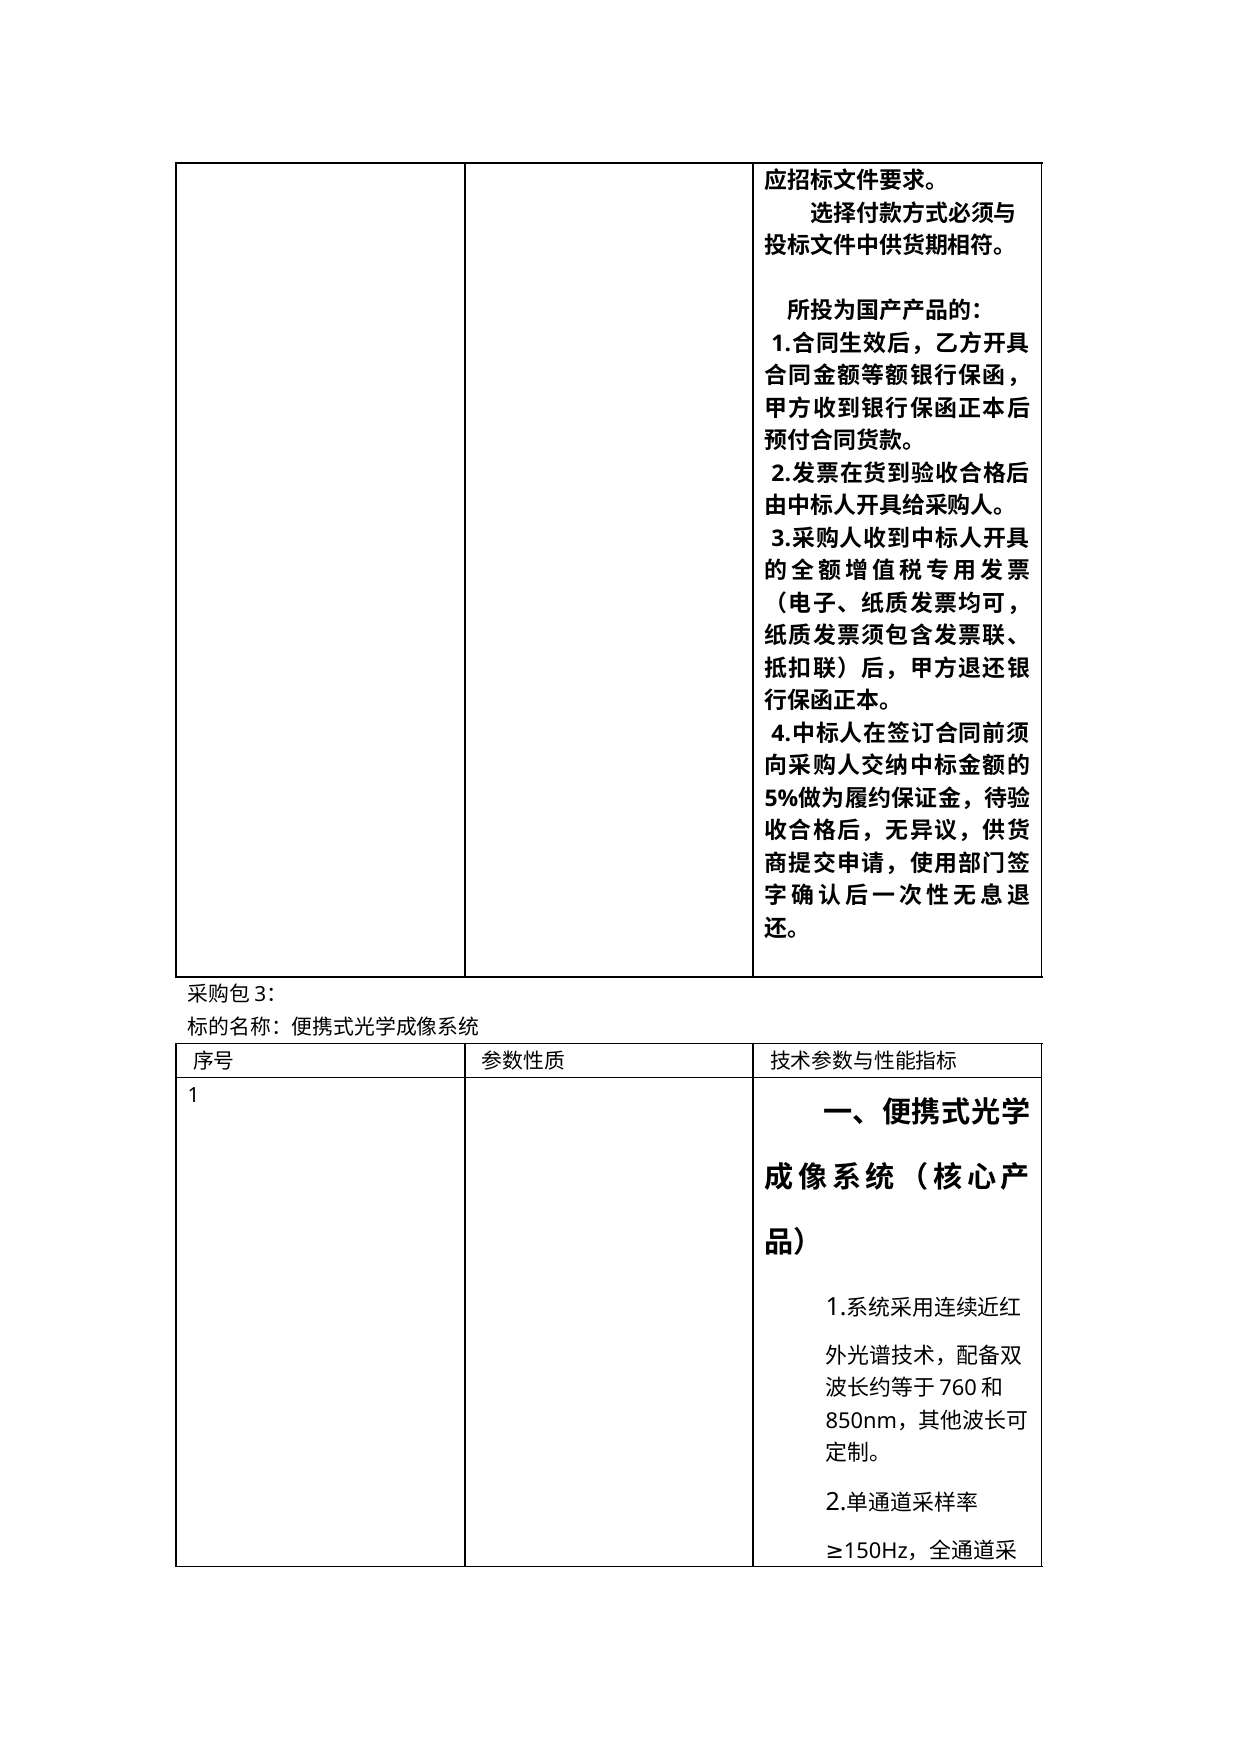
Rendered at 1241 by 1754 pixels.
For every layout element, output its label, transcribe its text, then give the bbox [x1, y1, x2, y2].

table_cell [466, 1078, 752, 1566]
text 标的名称：便携式光学成像系统 [187, 1010, 1053, 1043]
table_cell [754, 164, 1041, 976]
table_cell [754, 1078, 1041, 1566]
table_cell 1 [177, 1078, 464, 1566]
table_cell 1 [177, 164, 464, 976]
table_header 参数性质 [466, 1044, 752, 1077]
text 采购包3： [187, 978, 1053, 1010]
table_header 技术参数与性能指标 [754, 1044, 1041, 1077]
table_header 序号 [177, 1044, 464, 1077]
table_cell [466, 164, 752, 976]
